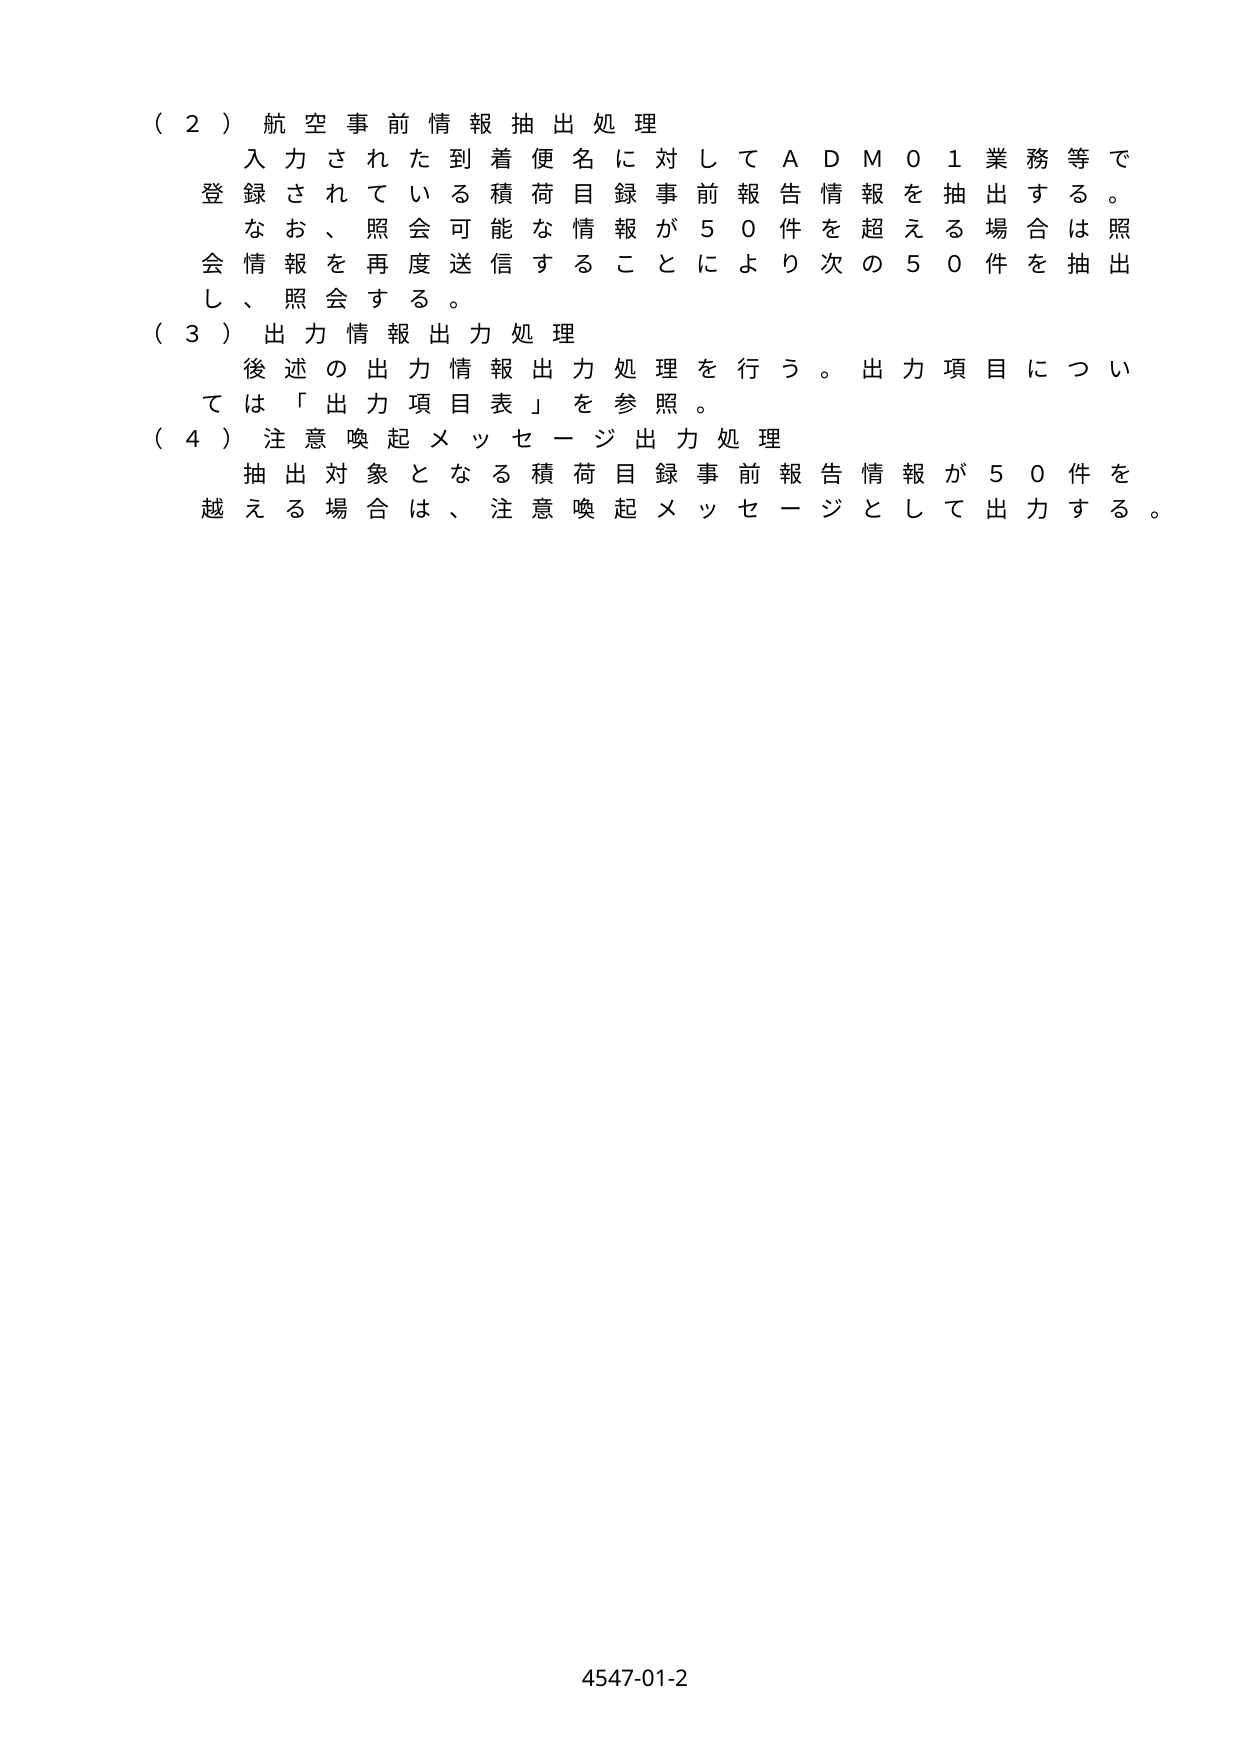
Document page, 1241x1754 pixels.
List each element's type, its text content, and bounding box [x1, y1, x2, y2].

text （４）注意喚起メッセージ出力処理 [119, 420, 1150, 455]
text （２）航空事前情報抽出処理 [119, 105, 1150, 140]
text 抽出対象となる積荷目録事前報告情報が５０件を越える場合は、注意喚起メッセージとして出力する。 [193, 455, 1150, 525]
text 後述の出力情報出力処理を行う。出力項目については「出力項目表」を参照。 [193, 350, 1150, 420]
text なお、照会可能な情報が５０件を超える場合は照会情報を再度送信することにより次の５０件を抽出し、照会する。 [193, 210, 1150, 315]
text （３）出力情報出力処理 [119, 315, 1150, 350]
text 入力された到着便名に対してＡＤＭ０１業務等で登録されている積荷目録事前報告情報を抽出する。 [193, 140, 1150, 210]
